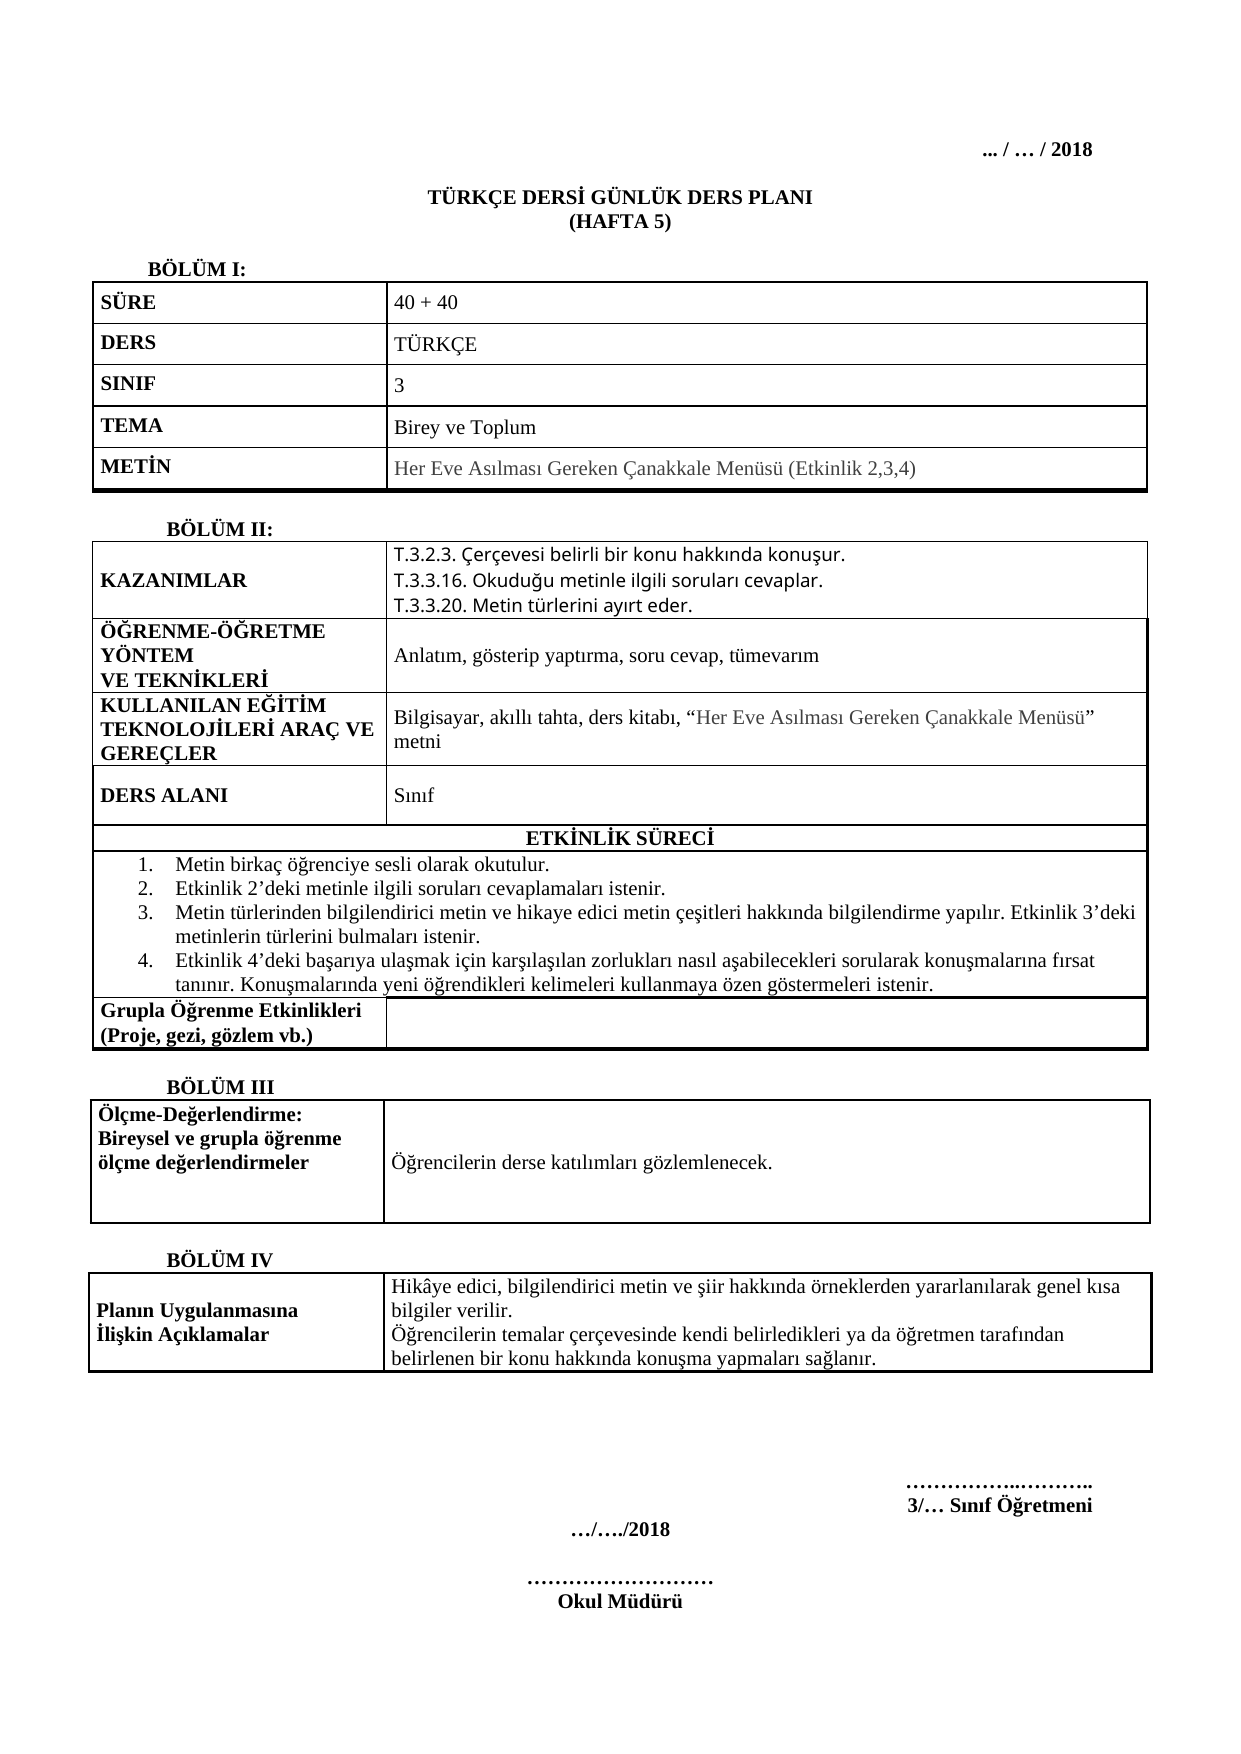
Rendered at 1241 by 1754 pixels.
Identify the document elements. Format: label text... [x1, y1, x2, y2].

table_cell ÖĞRENME-ÖĞRETME YÖNTEM VE TEKNİKLERİ [93, 619, 386, 692]
text BÖLÜM II: [148, 517, 1092, 541]
table_cell KULLANILAN EĞİTİM TEKNOLOJİLERİ ARAÇ VE GEREÇLER [93, 693, 386, 765]
table_cell SINIF [94, 365, 386, 405]
table_cell DERS ALANI [94, 766, 386, 824]
subtitle BÖLÜM III [148, 1075, 1092, 1099]
subtitle BÖLÜM IV [148, 1248, 1092, 1272]
table_cell TÜRKÇE [388, 324, 1146, 364]
table_cell Birey ve Toplum [388, 407, 1146, 447]
table_cell TEMA [94, 407, 386, 447]
table_header SÜRE [94, 283, 386, 322]
table_cell Sınıf [387, 766, 1146, 824]
table_header Hikâye edici, bilgilendirici metin ve şiir hakkında örneklerden yararlanılarak genel kısa bilgiler verilir. Öğrencilerin temalar çerçevesinde kendi belirledikleri ya da öğretmen tarafından belirlenen bir konu hakkında konuşma yapmaları sağlanır. [385, 1274, 1150, 1370]
text 3/… Sınıf Öğretmeni [148, 1493, 1092, 1517]
text …/…./2018 [148, 1517, 1092, 1541]
table_cell Metin birkaç öğrenciye sesli olarak okutulur. Etkinlik 2’deki metinle ilgili soruları cevaplamaları istenir. Metin türlerinden bilgilendirici metin ve hikaye edici metin çeşitleri hakkında bilgilendirme yapılır. Etkinlik 3’deki metinlerin türlerini bulmaları istenir. Etkinlik 4’deki başarıya ulaşmak için karşılaşılan zorlukları nasıl aşabilecekleri sorularak konuşmalarına fırsat tanınır. Konuşmalarında yeni öğrendikleri kelimeleri kullanmaya özen göstermeleri istenir. [94, 852, 1146, 996]
table_header Ölçme-Değerlendirme: Bireysel ve grupla öğrenme ölçme değerlendirmeler [92, 1101, 383, 1222]
table_header 40 + 40 [388, 283, 1146, 322]
table_cell 3 [388, 365, 1146, 405]
table_cell METİN [94, 448, 386, 488]
table_header T.3.2.3. Çerçevesi belirli bir konu hakkında konuşur. T.3.3.16. Okuduğu metinle ilgili soruları cevaplar. T.3.3.20. Metin türlerini ayırt eder. [387, 542, 1147, 618]
table_cell Bilgisayar, akıllı tahta, ders kitabı, “Her Eve Asılması Gereken Çanakkale Menüsü” metni [387, 693, 1146, 765]
table_cell Her Eve Asılması Gereken Çanakkale Menüsü (Etkinlik 2,3,4) [388, 448, 1146, 488]
table_cell [387, 999, 1146, 1047]
table_cell Anlatım, gösterip yaptırma, soru cevap, tümevarım [387, 619, 1146, 692]
table_header Öğrencilerin derse katılımları gözlemlenecek. [385, 1101, 1149, 1222]
table_cell ETKİNLİK SÜRECİ [94, 826, 1146, 850]
text ……………………… [148, 1565, 1092, 1589]
text ... / … / 2018 [148, 137, 1092, 161]
table_header KAZANIMLAR [93, 542, 386, 618]
table_cell DERS [94, 324, 386, 364]
text TÜRKÇE DERSİ GÜNLÜK DERS PLANI [148, 185, 1092, 209]
text BÖLÜM I: [148, 257, 1092, 281]
text ……………..……….. [148, 1469, 1092, 1493]
table_cell Grupla Öğrenme Etkinlikleri (Proje, gezi, gözlem vb.) [94, 998, 386, 1047]
text (HAFTA 5) [148, 209, 1092, 233]
table_header Planın Uygulanmasına İlişkin Açıklamalar [90, 1274, 383, 1370]
text Okul Müdürü [148, 1589, 1092, 1613]
